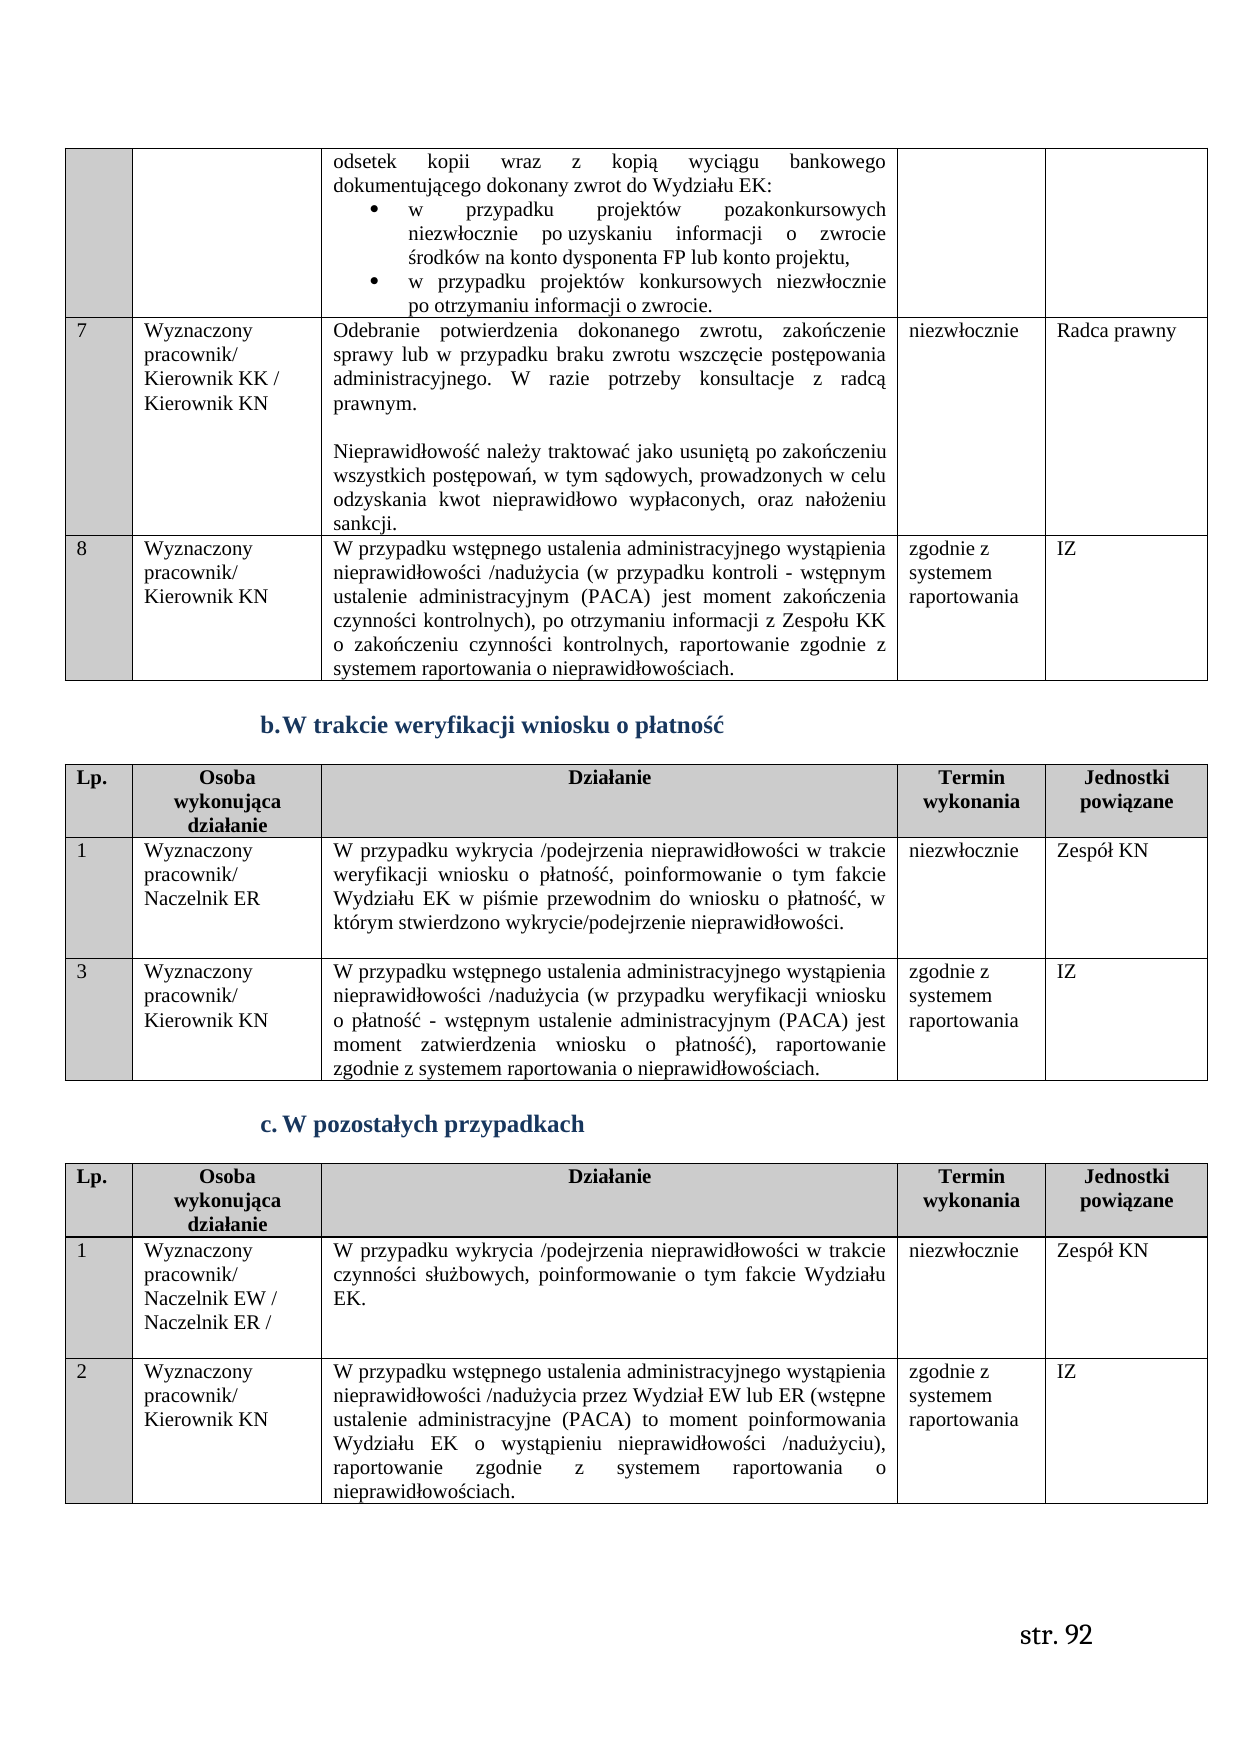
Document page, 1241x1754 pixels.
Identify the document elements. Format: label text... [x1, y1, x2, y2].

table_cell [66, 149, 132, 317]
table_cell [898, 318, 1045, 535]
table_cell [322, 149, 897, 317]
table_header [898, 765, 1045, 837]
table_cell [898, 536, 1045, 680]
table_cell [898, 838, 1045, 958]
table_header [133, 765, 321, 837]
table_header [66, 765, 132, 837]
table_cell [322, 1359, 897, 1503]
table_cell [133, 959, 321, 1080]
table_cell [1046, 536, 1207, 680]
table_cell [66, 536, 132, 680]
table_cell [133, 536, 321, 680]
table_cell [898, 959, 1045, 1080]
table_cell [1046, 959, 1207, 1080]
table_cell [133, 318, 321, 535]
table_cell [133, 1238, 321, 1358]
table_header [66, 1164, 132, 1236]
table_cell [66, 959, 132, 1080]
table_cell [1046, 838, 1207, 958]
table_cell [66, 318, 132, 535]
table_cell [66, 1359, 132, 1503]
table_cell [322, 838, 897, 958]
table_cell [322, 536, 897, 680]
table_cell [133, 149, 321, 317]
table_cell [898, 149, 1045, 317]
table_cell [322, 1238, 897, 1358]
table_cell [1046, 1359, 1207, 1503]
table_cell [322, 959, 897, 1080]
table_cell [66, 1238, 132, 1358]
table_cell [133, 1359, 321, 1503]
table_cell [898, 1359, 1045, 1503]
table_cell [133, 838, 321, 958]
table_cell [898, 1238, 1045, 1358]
subtitle W trakcie weryfikacji wniosku o płatność [260, 710, 1092, 739]
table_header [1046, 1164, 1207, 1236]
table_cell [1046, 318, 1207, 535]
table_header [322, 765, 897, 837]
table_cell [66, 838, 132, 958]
subtitle W pozostałych przypadkach [260, 1109, 1092, 1138]
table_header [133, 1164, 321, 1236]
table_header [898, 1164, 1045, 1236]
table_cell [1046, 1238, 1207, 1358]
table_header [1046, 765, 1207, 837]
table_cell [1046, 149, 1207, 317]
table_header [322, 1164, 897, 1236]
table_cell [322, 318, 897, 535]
